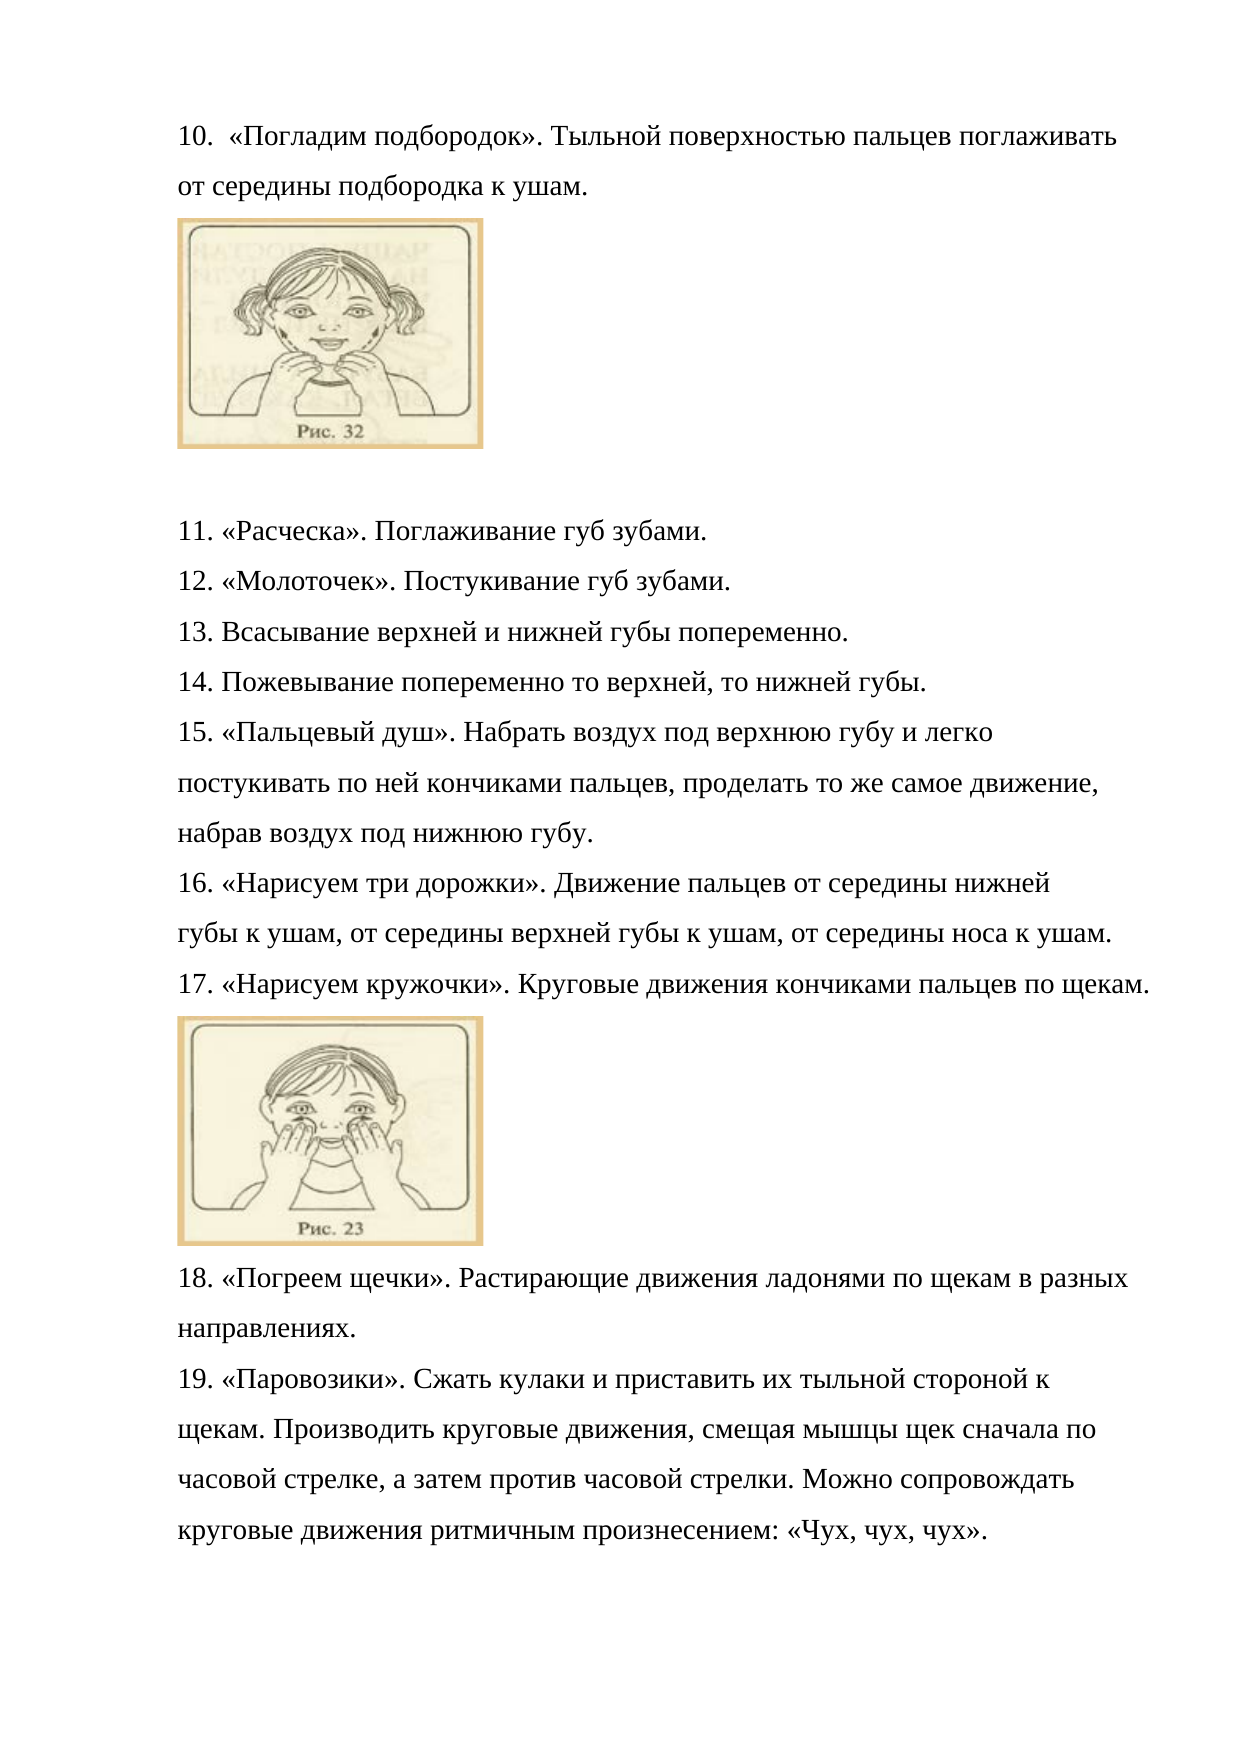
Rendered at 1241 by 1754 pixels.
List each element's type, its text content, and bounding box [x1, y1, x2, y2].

text 13. Всасывание верхней и нижней губы попеременно. [177, 614, 1152, 647]
picture [177, 1016, 484, 1246]
text 10. «Погладим подбородок». Тыльной поверхностью пальцев поглаживать от середины подбородка к ушам. [177, 118, 1152, 202]
text 11. «Расческа». Поглаживание губ зубами. [177, 513, 1152, 547]
text 16. «Нарисуем три дорожки». Движение пальцев от середины нижней губы к ушам, от середины верхней губы к ушам, от середины носа к ушам. [177, 865, 1152, 949]
text 14. Пожевывание попеременно то верхней, то нижней губы. [177, 664, 1152, 698]
text 18. «Погреем щечки». Растирающие движения ладонями по щекам в разных направлениях. [177, 1260, 1152, 1344]
picture [177, 218, 484, 449]
text 19. «Паровозики». Сжать кулаки и приставить их тыльной стороной к щекам. Производить круговые движения, смещая мышцы щек сначала по часовой стрелке, а затем против часовой стрелки. Можно сопровождать круговые движения ритмичным произнесением: «Чух, чух, чух». [177, 1361, 1152, 1545]
text 17. «Нарисуем кружочки». Круговые движения кончиками пальцев по щекам. [177, 966, 1152, 999]
text 12. «Молоточек». Постукивание губ зубами. [177, 563, 1152, 597]
text 15. «Пальцевый душ». Набрать воздух под верхнюю губу и легко постукивать по ней кончиками пальцев, проделать то же самое движение, набрав воздух под нижнюю губу. [177, 714, 1152, 848]
